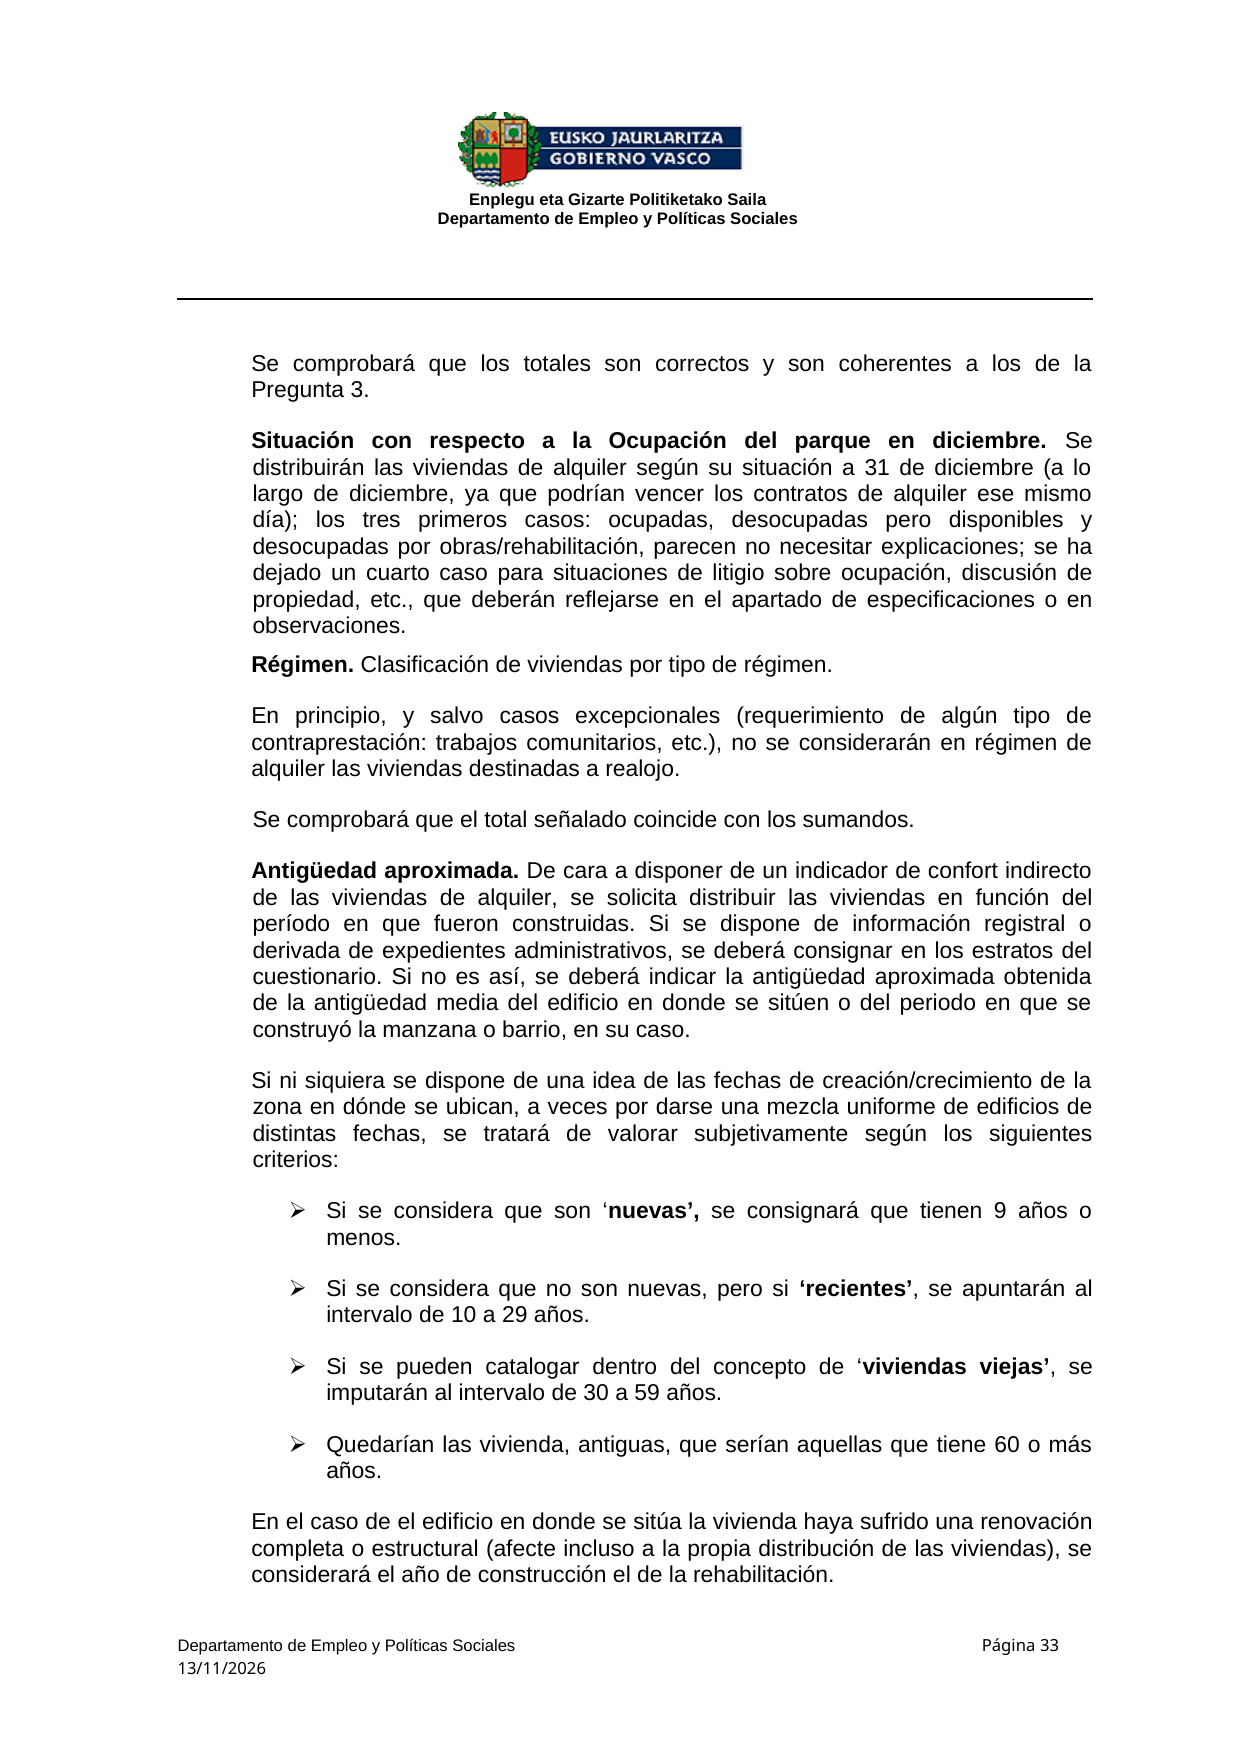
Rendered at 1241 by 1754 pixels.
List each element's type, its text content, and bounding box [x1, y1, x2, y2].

text Se comprobará que el total señalado coincide con los sumandos. [252, 806, 1093, 832]
text Situación con respecto a la Ocupación del parque en diciembre. Se distribuirán las viviendas de alquiler según su situación a 31 de diciembre (a lo largo de diciembre, ya que podrían vencer los contratos de alquiler ese mismo día); los tres primeros casos: ocupadas, desocupadas pero disponibles y desocupadas por obras/rehabilitación, parecen no necesitar explicaciones; se ha dejado un cuarto caso para situaciones de litigio sobre ocupación, discusión de propiedad, etc., que deberán reflejarse en el apartado de especificaciones o en observaciones. [251, 427, 1093, 638]
text Antigüedad aproximada. De cara a disponer de un indicador de confort indirecto de las viviendas de alquiler, se solicita distribuir las viviendas en función del período en que fueron construidas. Si se dispone de información registral o derivada de expedientes administrativos, se deberá consignar en los estratos del cuestionario. Si no es así, se deberá indicar la antigüedad aproximada obtenida de la antigüedad media del edificio en donde se sitúen o del periodo en que se construyó la manzana o barrio, en su caso. [251, 857, 1093, 1042]
text En el caso de el edificio en donde se sitúa la vivienda haya sufrido una renovación completa o estructural (afecte incluso a la propia distribución de las viviendas), se considerará el año de construcción el de la rehabilitación. [251, 1508, 1093, 1587]
list Si se pueden catalogar dentro del concepto de ‘viviendas viejas’, se imputarán al intervalo de 59 años. [288, 1353, 1093, 1406]
text Se comprobará que los totales son correctos y son coherentes a los de la Pregunta 3. [251, 350, 1093, 402]
text Si ni siquiera se dispone de una idea de las fechas de creación/crecimiento de la zona en dónde se ubican, a veces por darse una mezcla uniforme de edificios de distintas fechas, se tratará de valorar subjetivamente según los siguientes criterios: [251, 1067, 1093, 1172]
list Quedarían las vivienda, antiguas, que serían aquellas que tiene 60 o más años. [288, 1431, 1093, 1483]
list Si se considera que son ‘nuevas’, se consignará que tienen 9 años o menos. [288, 1197, 1093, 1250]
picture [458, 112, 745, 249]
text Régimen. Clasificación de viviendas por tipo de régimen. [251, 651, 1093, 677]
list Si se considera que no son nuevas, pero si ‘recientes’, se apuntarán al intervalo de 29 años. [288, 1275, 1093, 1328]
text En principio, y salvo casos excepcionales (requerimiento de algún tipo de contraprestación: trabajos comunitarios, etc.), no se considerarán en régimen de alquiler las viviendas destinadas a realojo. [251, 702, 1093, 781]
